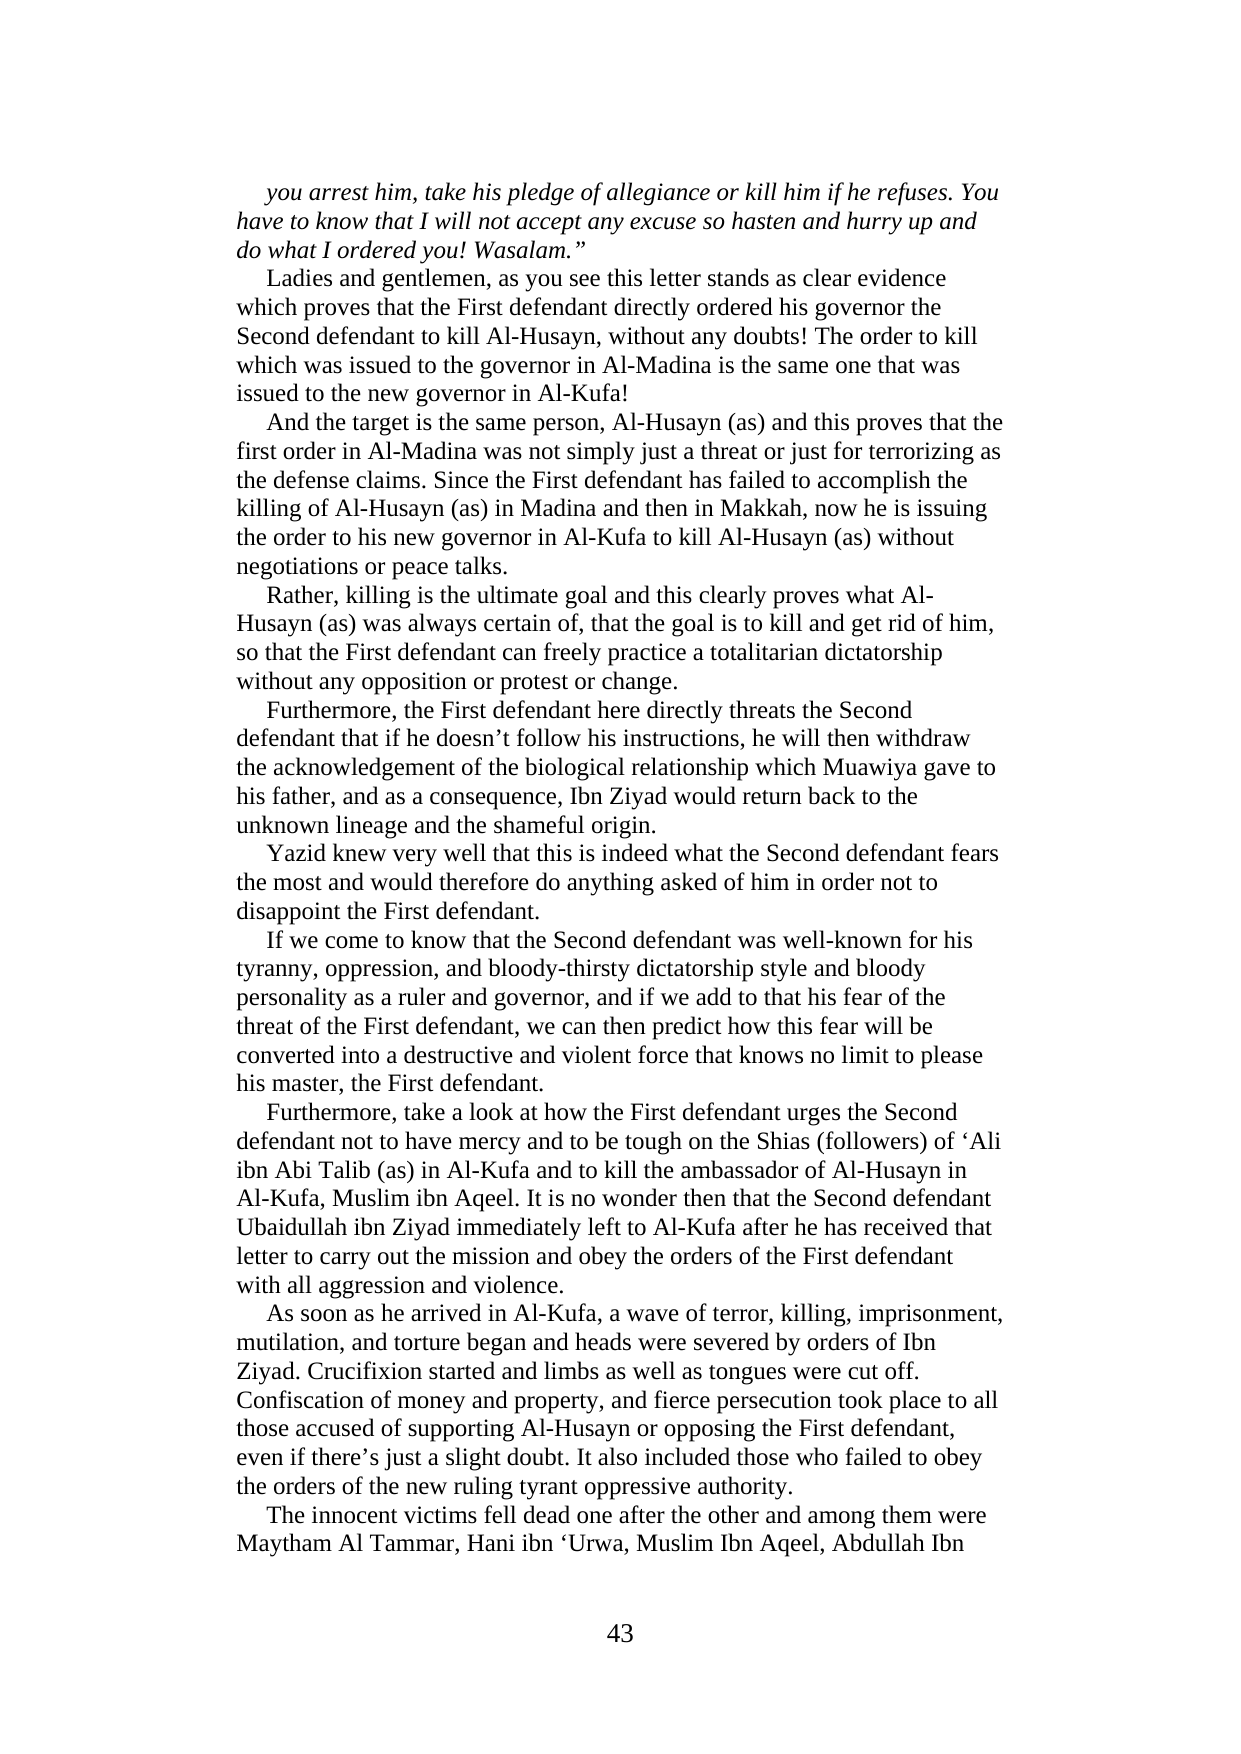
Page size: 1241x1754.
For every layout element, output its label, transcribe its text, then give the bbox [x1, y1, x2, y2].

text As soon as he arrived in Al-Kufa, a wave of terror, killing, imprisonment, mutilation, and torture began and heads were severed by orders of Ibn Ziyad. Crucifixion started and limbs as well as tongues were cut off. Confiscation of money and property, and fierce persecution took place to all those accused of supporting Al-Husayn or opposing the First defendant, even if there’s just a slight doubt. It also included those who failed to obey the orders of the new ruling tyrant oppressive authority. [236, 1298, 1004, 1500]
text Yazid knew very well that this is indeed what the Second defendant fears the most and would therefore do anything asked of him in order not to disappoint the First defendant. [236, 838, 1004, 925]
text Furthermore, the First defendant here directly threats the Second defendant that if he doesn’t follow his instructions, he will then withdraw the acknowledgement of the biological relationship which Muawiya gave to his father, and as a consequence, Ibn Ziyad would return back to the unknown lineage and the shameful origin. [236, 695, 1004, 838]
text If we come to know that the Second defendant was well-known for his tyranny, oppression, and bloody-thirsty dictatorship style and bloody personality as a ruler and governor, and if we add to that his fear of the threat of the First defendant, we can then predict how this fear will be converted into a destructive and violent force that knows no limit to please his master, the First defendant. [236, 925, 1004, 1097]
text And the target is the same person, Al-Husayn (as) and this proves that the first order in Al-Madina was not simply just a threat or just for terrorizing as the defense claims. Since the First defendant has failed to accomplish the killing of Al-Husayn (as) in Madina and then in Makkah, now he is issuing the order to his new governor in Al-Kufa to kill Al-Husayn (as) without negotiations or peace talks. [236, 407, 1004, 580]
text The innocent victims fell dead one after the other and among them were Maytham Al Tammar, Hani ibn ‘Urwa, Muslim Ibn Aqeel, Abdullah Ibn [236, 1500, 1004, 1557]
text Rather, killing is the ultimate goal and this clearly proves what Al-Husayn (as) was always certain of, that the goal is to kill and get rid of him, so that the First defendant can freely practice a totalitarian dictatorship without any opposition or protest or change. [236, 580, 1004, 695]
text you arrest him, take his pledge of allegiance or kill him if he refuses. You have to know that I will not accept any excuse so hasten and hurry up and do what I ordered you! Wasalam.” [236, 177, 1004, 263]
text Ladies and gentlemen, as you see this letter stands as clear evidence which proves that the First defendant directly ordered his governor the Second defendant to kill Al-Husayn, without any doubts! The order to kill which was issued to the governor in Al-Madina is the same one that was issued to the new governor in Al-Kufa! [236, 263, 1004, 407]
text Furthermore, take a look at how the First defendant urges the Second defendant not to have mercy and to be tough on the Shias (followers) of ‘Ali ibn Abi Talib (as) in Al-Kufa and to kill the ambassador of Al-Husayn in Al-Kufa, Muslim ibn Aqeel. It is no wonder then that the Second defendant Ubaidullah ibn Ziyad immediately left to Al-Kufa after he has received that letter to carry out the mission and obey the orders of the First defendant with all aggression and violence. [236, 1097, 1004, 1298]
